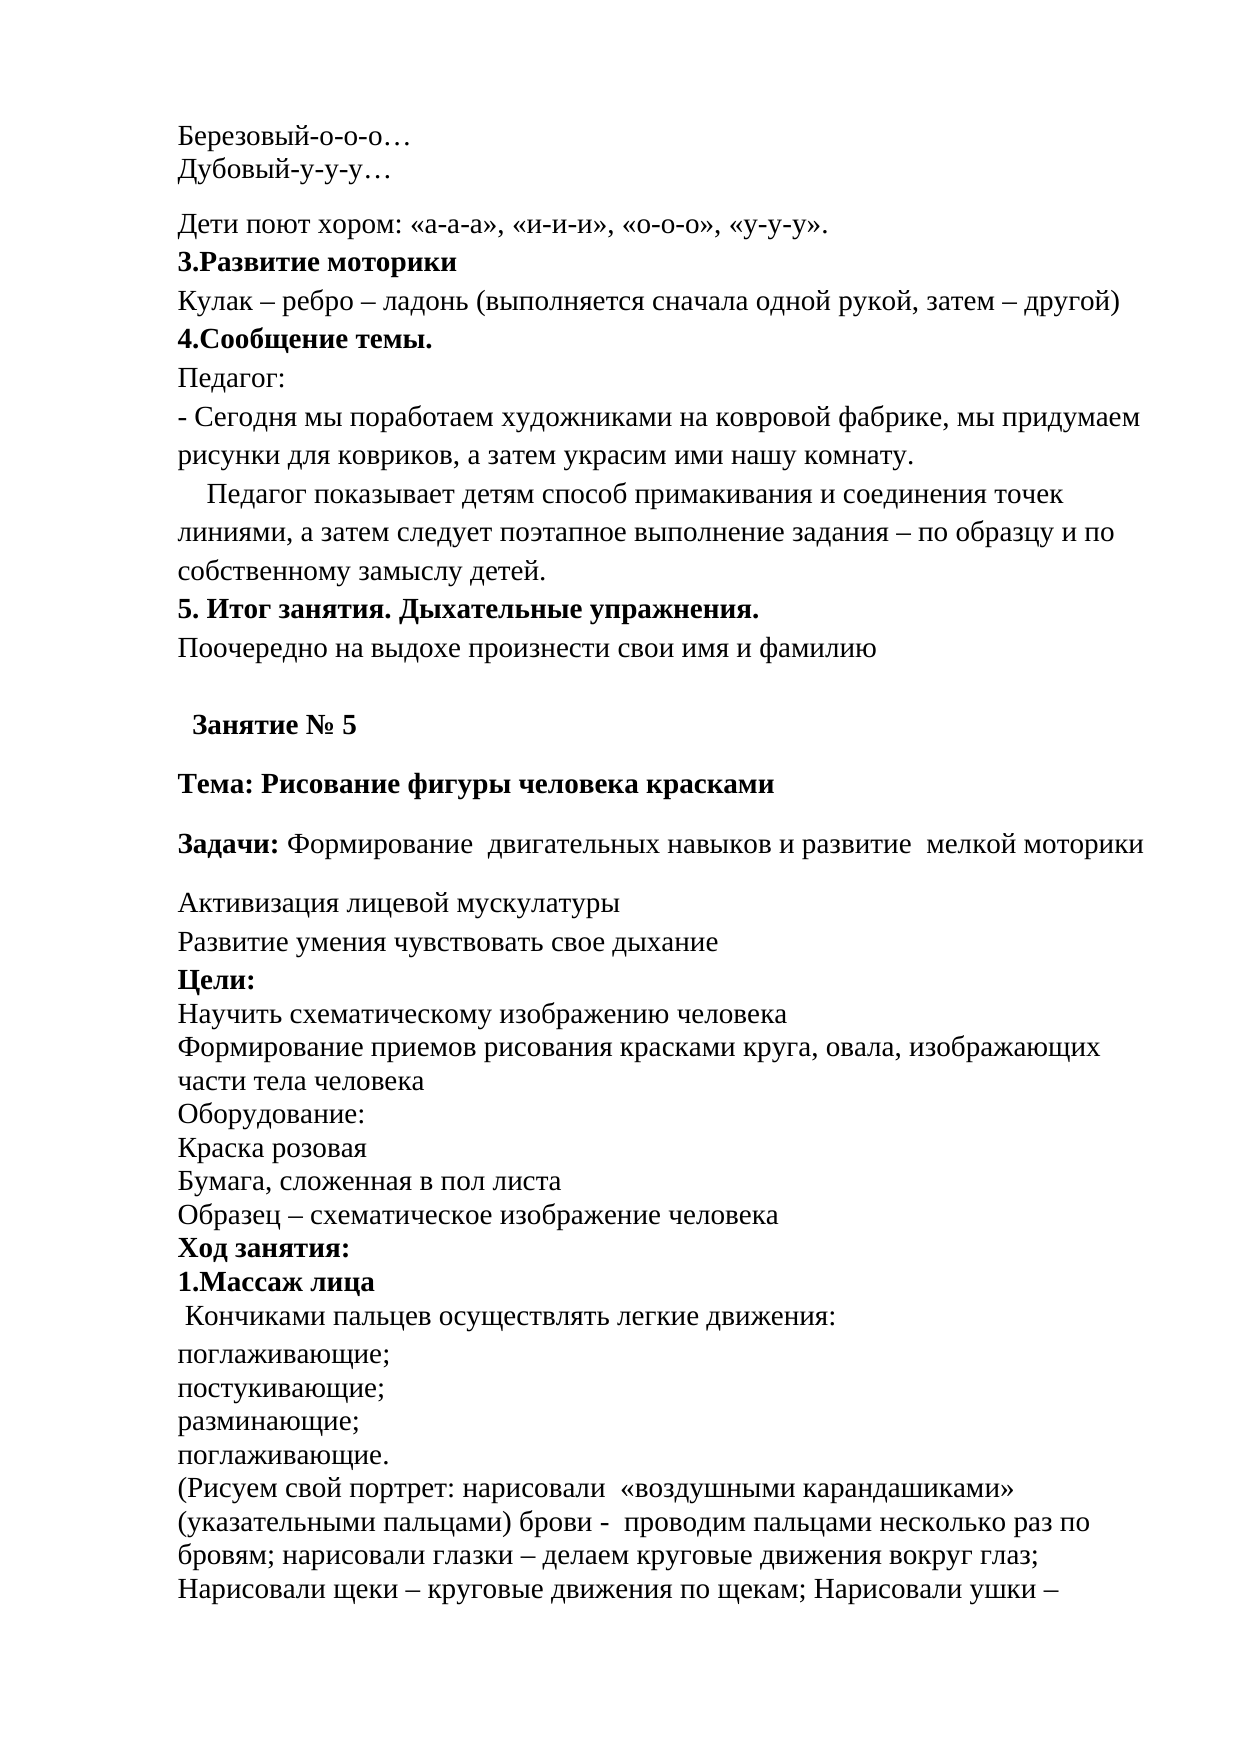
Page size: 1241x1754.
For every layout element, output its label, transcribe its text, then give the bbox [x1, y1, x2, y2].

text Занятие № 5 [177, 707, 1152, 741]
text - Сегодня мы поработаем художниками на ковровой фабрике, мы придумаем рисунки для ковриков, а затем украсим ими нашу комнату. [177, 399, 1152, 471]
text Поочередно на выдохе произнести свои имя и фамилию [177, 630, 1152, 663]
text Педагог: [177, 360, 1152, 394]
text 3.Развитие моторики [177, 244, 1152, 278]
text Березовый-о-о-о… [177, 118, 1152, 152]
text Оборудование: [177, 1096, 1152, 1130]
text Кончиками пальцев осуществлять легкие движения: [177, 1298, 1152, 1331]
text разминающие; [177, 1403, 1152, 1437]
text Научить схематическому изображению человека [177, 996, 1152, 1029]
text Развитие умения чувствовать свое дыхание [177, 924, 1152, 957]
text Дубовый-у-у-у… [177, 152, 1152, 185]
text Кулак – ребро – ладонь (выполняется сначала одной рукой, затем – другой) [177, 283, 1152, 317]
text Активизация лицевой мускулатуры [177, 885, 1152, 919]
text постукивающие; [177, 1370, 1152, 1403]
text Образец – схематическое изображение человека [177, 1197, 1152, 1231]
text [177, 1470, 1152, 1604]
text Краска розовая [177, 1130, 1152, 1163]
text Задачи: Формирование двигательных навыков и развитие мелкой моторики [177, 826, 1152, 859]
text Тема: Рисование фигуры человека красками [177, 766, 1152, 800]
text 5. Итог занятия. Дыхательные упражнения. [177, 591, 1152, 625]
text 1.Массаж лица [177, 1264, 1152, 1298]
text поглаживающие. [177, 1437, 1152, 1470]
text Цели: [177, 962, 1152, 996]
text 4.Сообщение темы. [177, 322, 1152, 355]
text Ход занятия: [177, 1231, 1152, 1264]
text Педагог показывает детям способ примакивания и соединения точек линиями, а затем следует поэтапное выполнение задания – по образцу и по собственному замыслу детей. [177, 476, 1152, 586]
text поглаживающие; [177, 1336, 1152, 1370]
text Формирование приемов рисования красками круга, овала, изображающих части тела человека [177, 1029, 1152, 1096]
text Бумага, сложенная в пол листа [177, 1163, 1152, 1197]
text Дети поют хором: «а-а-а», «и-и-и», «о-о-о», «у-у-у». [177, 206, 1152, 239]
